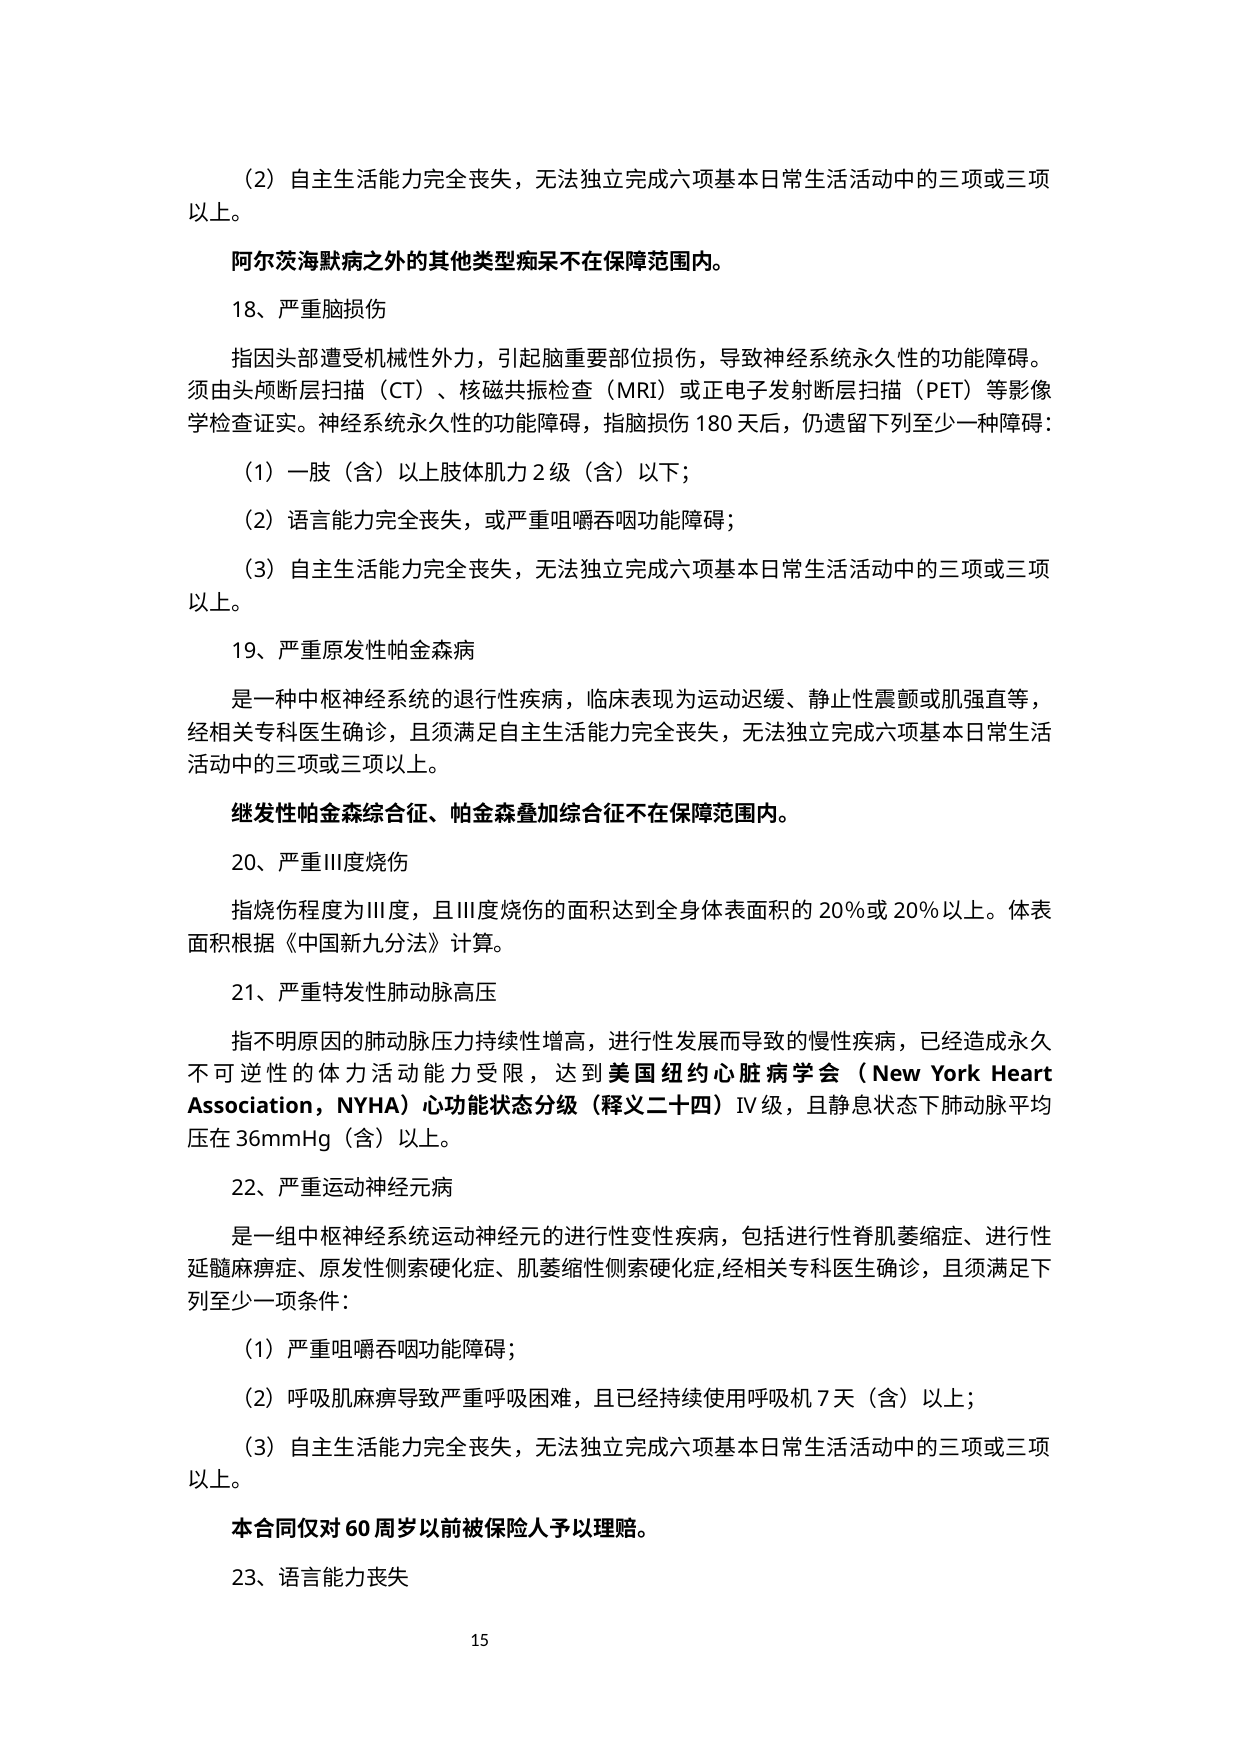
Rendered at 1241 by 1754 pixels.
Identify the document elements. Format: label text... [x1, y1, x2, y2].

text 指因头部遭受机械性外力，引起脑重要部位损伤，导致神经系统永久性的功能障碍。须由头颅断层扫描（CT）、核磁共振检查（MRI）或正电子发射断层扫描（PET）等影像学检查证实。神经系统永久性的功能障碍，指脑损伤180天后，仍遗留下列至少一种障碍： [187, 341, 1053, 438]
text 19、严重原发性帕金森病 [187, 633, 1053, 666]
text （2）语言能力完全丧失，或严重咀嚼吞咽功能障碍； [187, 503, 1053, 536]
text 本合同仅对60周岁以前被保险人予以理赔。 [187, 1511, 1053, 1543]
text （2）自主生活能力完全丧失，无法独立完成六项基本日常生活活动中的三项或三项以上。 [187, 162, 1053, 227]
text 指不明原因的肺动脉压力持续性增高，进行性发展而导致的慢性疾病，已经造成永久不可逆性的体力活动能力受限，达到美国纽约心脏病学会（New York Heart Association，NYHA）心功能状态分级（释义二十四）IV级，且静息状态下肺动脉平均压在36mmHg（含）以上。 [187, 1023, 1053, 1153]
text （1）一肢（含）以上肢体肌力2级（含）以下； [187, 454, 1053, 487]
text 继发性帕金森综合征、帕金森叠加综合征不在保障范围内。 [187, 796, 1053, 828]
text 23、语言能力丧失 [187, 1559, 1053, 1592]
text 20、严重Ⅲ度烧伤 [187, 844, 1053, 877]
text 阿尔茨海默病之外的其他类型痴呆不在保障范围内。 [187, 243, 1053, 276]
text （2）呼吸肌麻痹导致严重呼吸困难，且已经持续使用呼吸机7天（含）以上； [187, 1381, 1053, 1413]
text 18、严重脑损伤 [187, 292, 1053, 324]
text 22、严重运动神经元病 [187, 1169, 1053, 1202]
text （3）自主生活能力完全丧失，无法独立完成六项基本日常生活活动中的三项或三项以上。 [187, 1429, 1053, 1494]
text 21、严重特发性肺动脉高压 [187, 974, 1053, 1007]
text 指烧伤程度为Ⅲ度，且Ⅲ度烧伤的面积达到全身体表面积的20％或20％以上。体表面积根据《中国新九分法》计算。 [187, 893, 1053, 958]
text 是一种中枢神经系统的退行性疾病，临床表现为运动迟缓、静止性震颤或肌强直等，经相关专科医生确诊，且须满足自主生活能力完全丧失，无法独立完成六项基本日常生活活动中的三项或三项以上。 [187, 682, 1053, 779]
text （3）自主生活能力完全丧失，无法独立完成六项基本日常生活活动中的三项或三项以上。 [187, 552, 1053, 617]
text 是一组中枢神经系统运动神经元的进行性变性疾病，包括进行性脊肌萎缩症、进行性延髓麻痹症、原发性侧索硬化症、肌萎缩性侧索硬化症,经相关专科医生确诊，且须满足下列至少一项条件： [187, 1218, 1053, 1316]
text （1）严重咀嚼吞咽功能障碍； [187, 1332, 1053, 1364]
